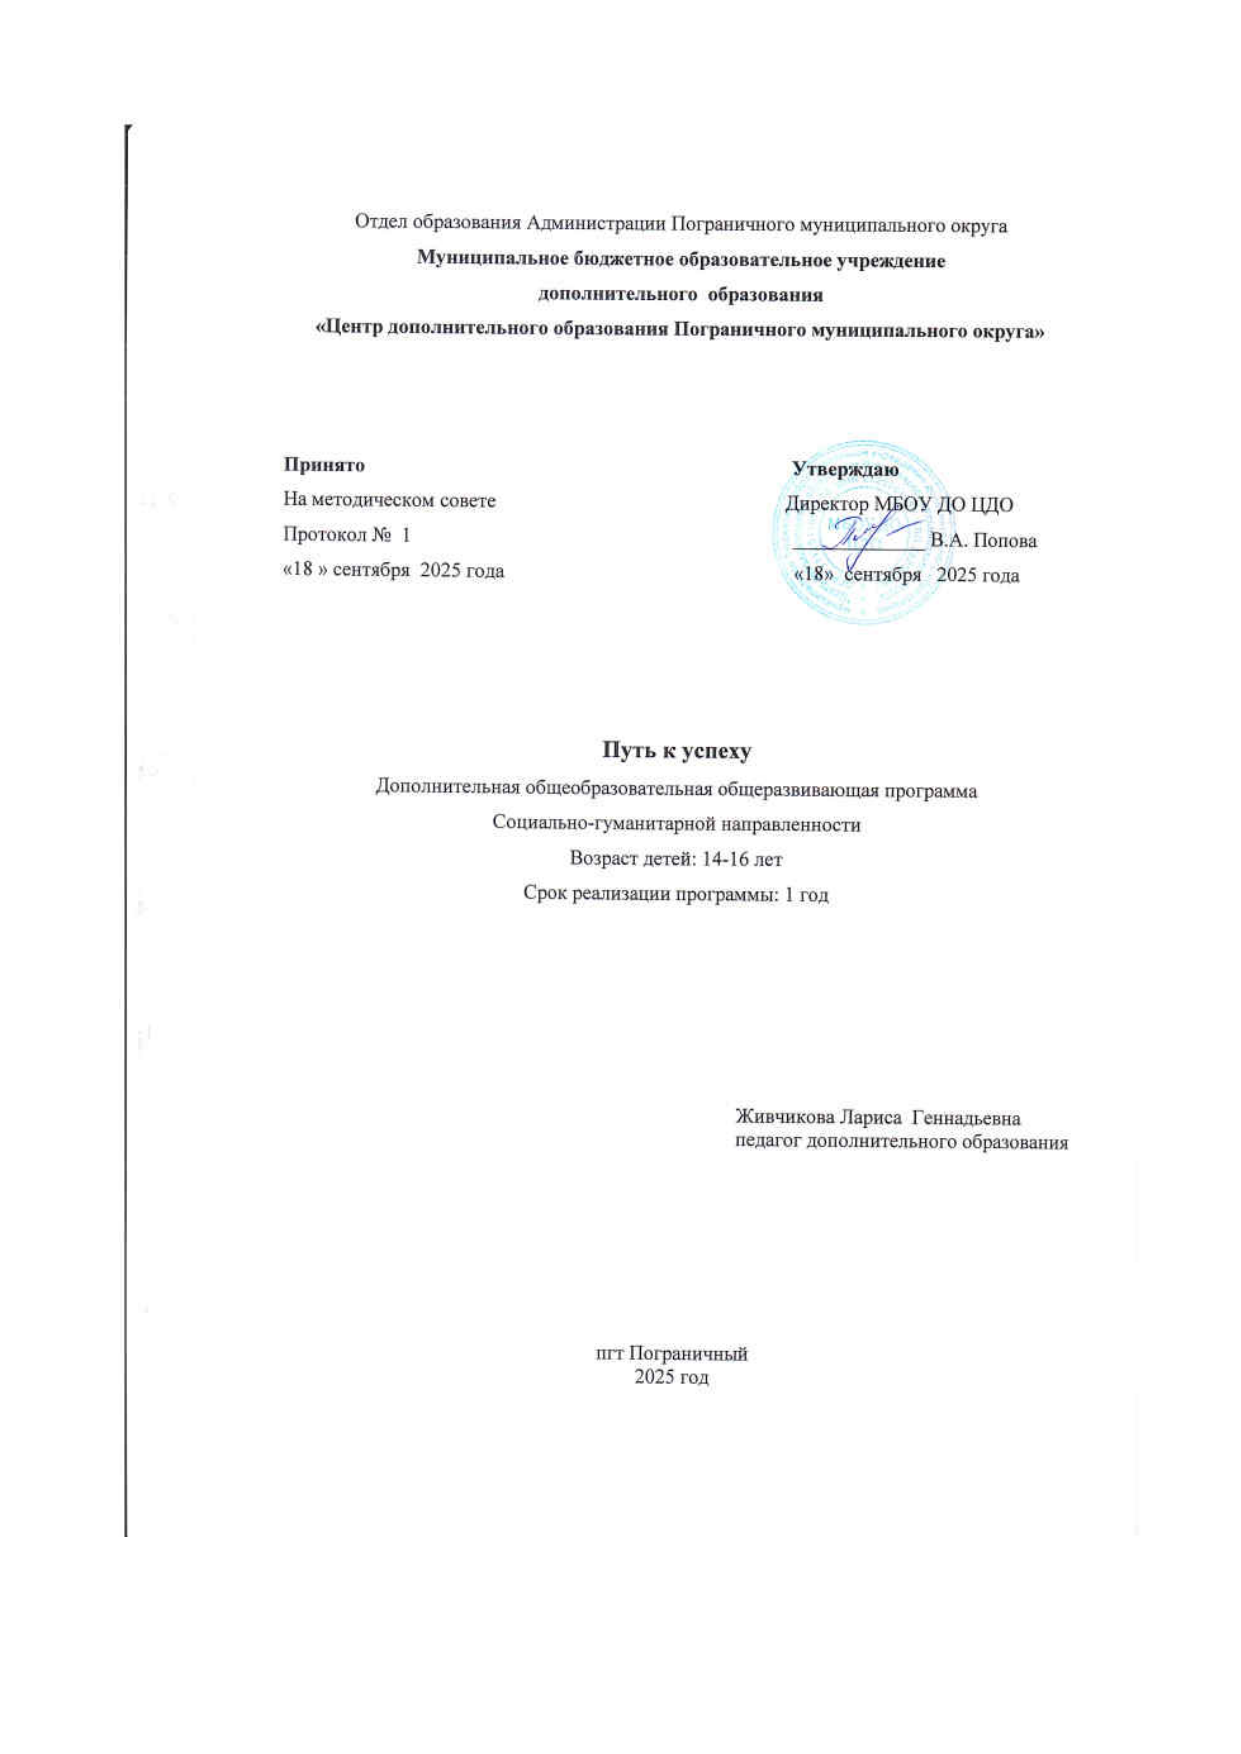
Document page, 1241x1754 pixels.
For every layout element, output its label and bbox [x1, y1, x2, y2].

picture [118, 118, 1152, 1537]
